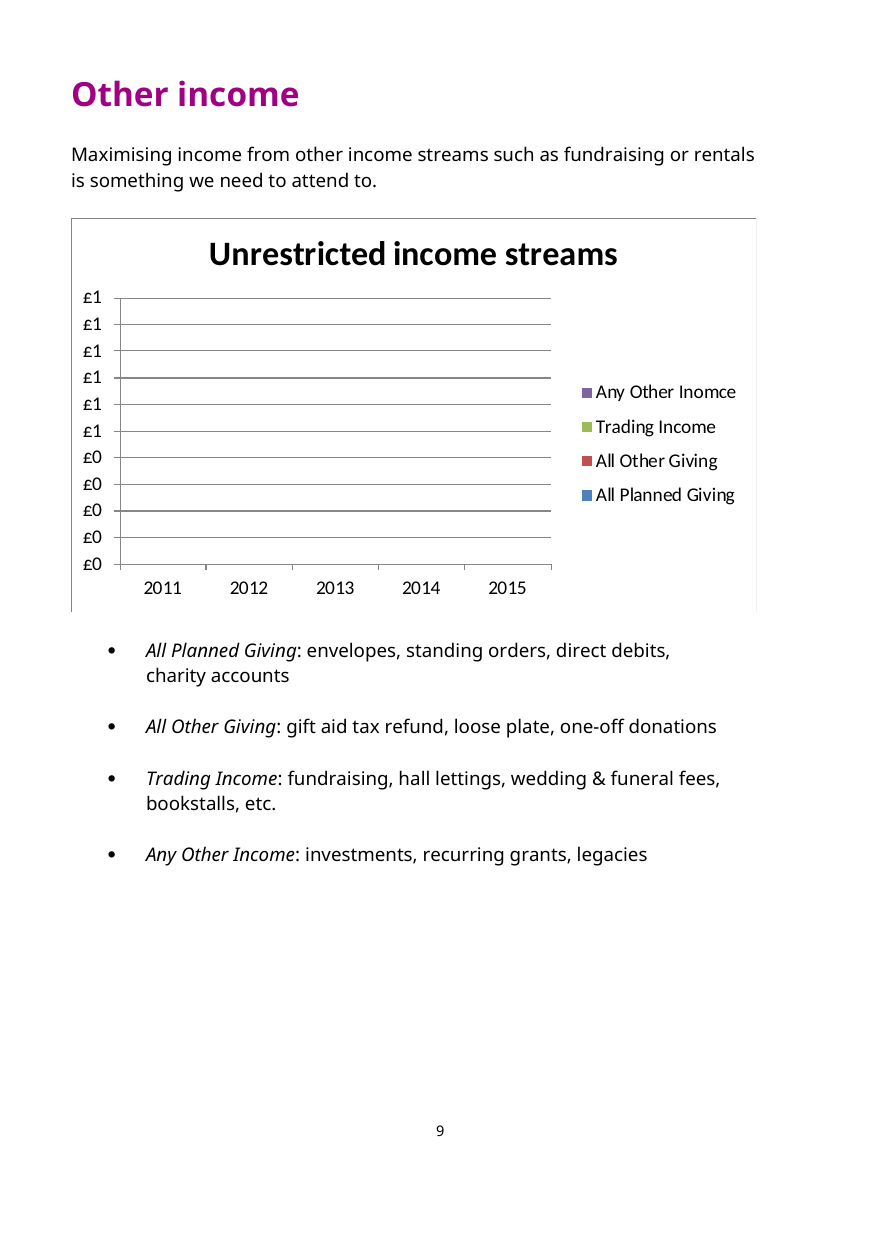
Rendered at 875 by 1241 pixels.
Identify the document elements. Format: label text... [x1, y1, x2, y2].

list Trading Income: fundraising, hall lettings, wedding & funeral fees, bookstalls, etc. [108, 765, 803, 841]
list All Planned Giving: envelopes, standing orders, direct debits, charity accounts [108, 637, 803, 714]
text Maximising income from other income streams such as fundraising or rentals is something we need to attend to. [71, 142, 803, 193]
subtitle Other income [71, 71, 803, 116]
list All Other Giving: gift aid tax refund, loose plate, one-off donations [108, 714, 803, 765]
list Any Other Income: investments, recurring grants, legacies [108, 841, 803, 867]
